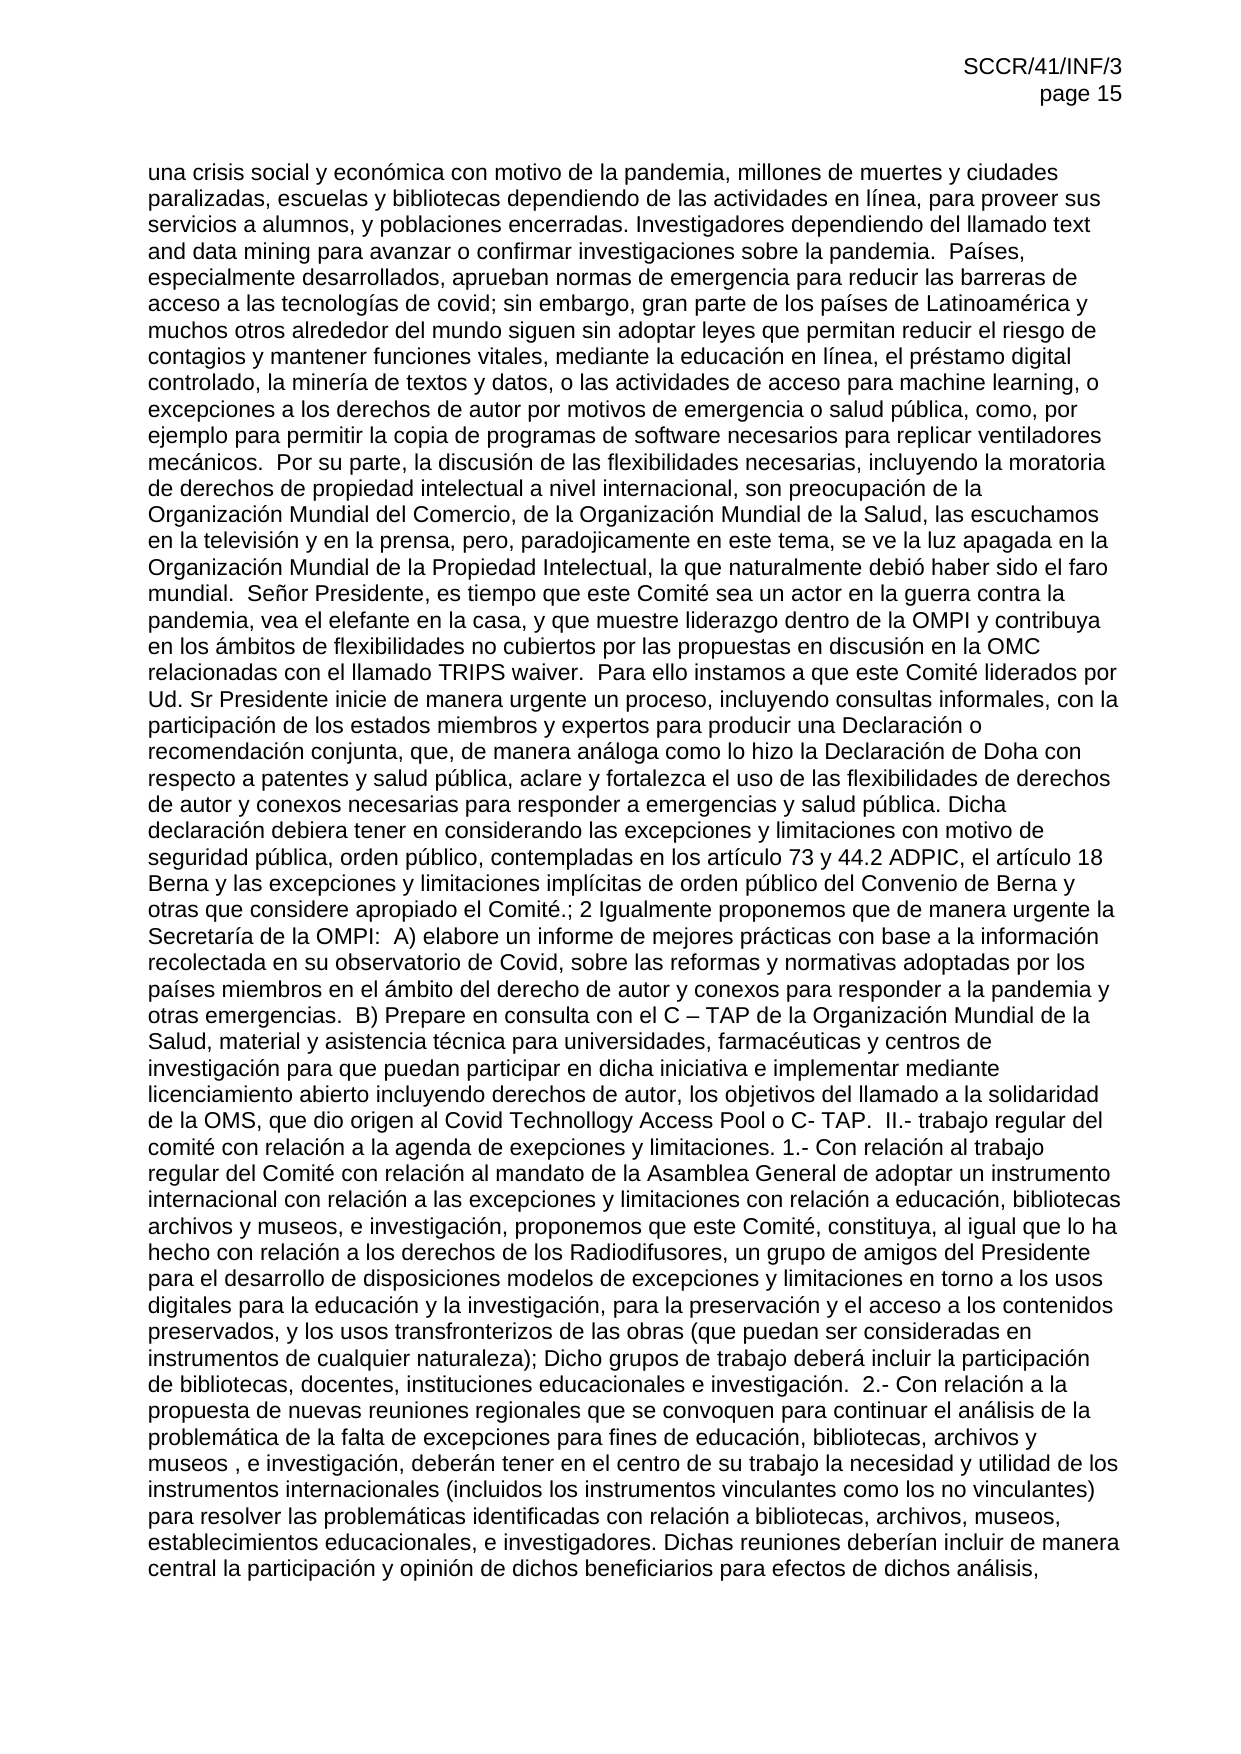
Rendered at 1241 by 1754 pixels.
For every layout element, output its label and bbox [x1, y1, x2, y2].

list [148, 158, 1122, 1582]
